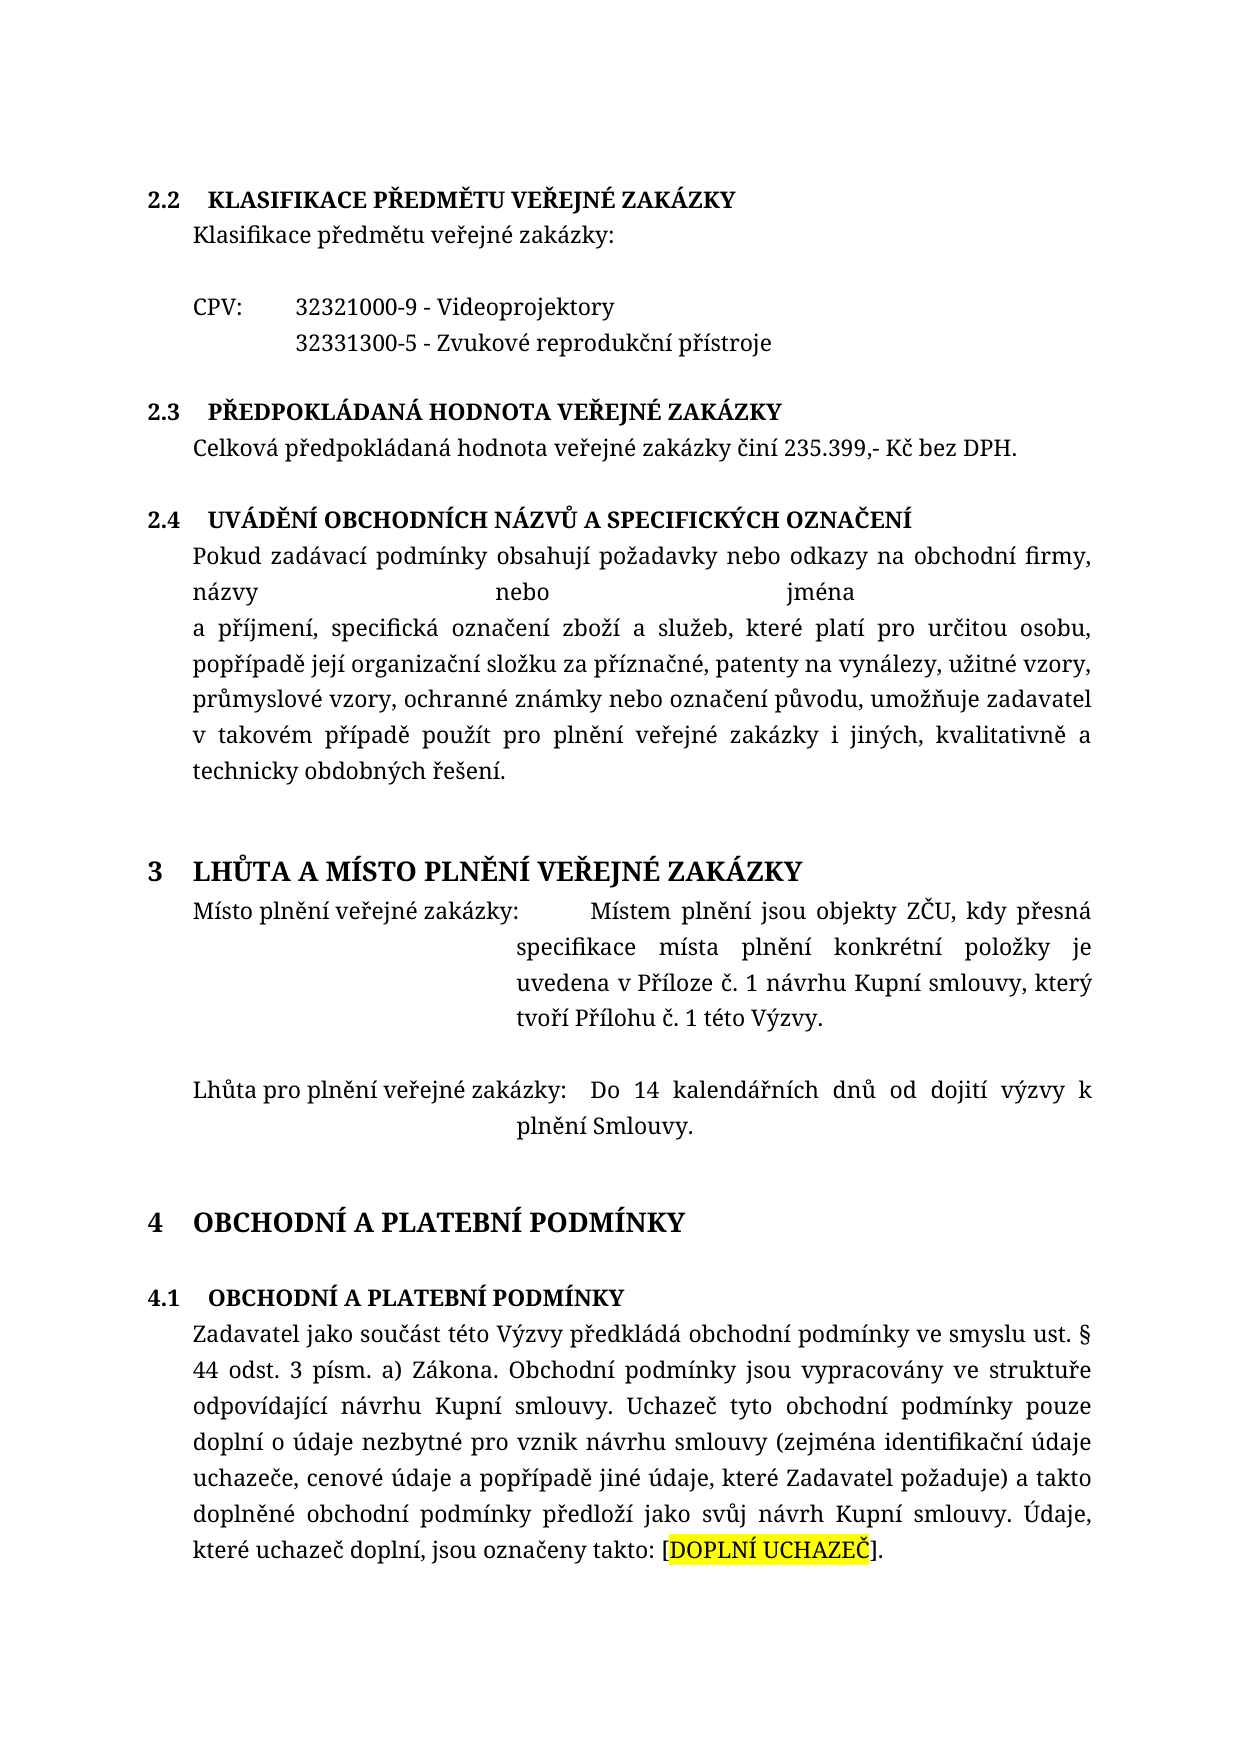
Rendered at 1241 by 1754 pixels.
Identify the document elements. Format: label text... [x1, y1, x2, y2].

subtitle OBCHODNÍ A PLATEBNÍ PODMÍNKY [148, 1282, 1093, 1313]
text Místo plnění veřejné zakázky: Místem plnění jsou objekty ZČU, kdy přesná specifikace místa plnění konkrétní položky je uvedena v Příloze č. 1 návrhu Kupní smlouvy, který tvoří Přílohu č. 1 této Výzvy. [193, 894, 1093, 1034]
text Lhůta pro plnění veřejné zakázky: Do 14 kalendářních dnů od dojití výzvy k plnění Smlouvy. [193, 1074, 1093, 1141]
subtitle KLASIFIKACE PŘEDMĚTU VEŘEJNÉ ZAKÁZKY [148, 183, 1093, 215]
subtitle LHŮTA A MÍSTO PLNĚNÍ VEŘEJNÉ ZAKÁZKY [148, 852, 1093, 889]
text 32331300-5 - Zvukové reprodukční přístroje [266, 327, 1093, 358]
subtitle OBCHODNÍ A PLATEBNÍ PODMÍNKY [148, 1204, 1093, 1241]
subtitle PŘEDPOKLÁDANÁ HODNOTA VEŘEJNÉ ZAKÁZKY [148, 396, 1093, 427]
subtitle UVÁDĚNÍ OBCHODNÍCH NÁZVŮ A SPECIFICKÝCH OZNAČENÍ [148, 504, 1093, 535]
text Klasifikace předmětu veřejné zakázky: [193, 219, 1093, 251]
text Zadavatel jako součást této Výzvy předkládá obchodní podmínky ve smyslu ust. § 44 odst. 3 písm. a) Zákona. Obchodní podmínky jsou vypracovány ve struktuře odpovídající návrhu Kupní smlouvy. Uchazeč tyto obchodní podmínky pouze doplní o údaje nezbytné pro vznik návrhu smlouvy (zejména identifikační údaje uchazeče, cenové údaje a popřípadě jiné údaje, které Zadavatel požaduje) a takto doplněné obchodní podmínky předloží jako svůj návrh Kupní smlouvy. Údaje, které uchazeč doplní, jsou označeny takto: [DOPLNÍ UCHAZEČ]. [193, 1318, 1093, 1565]
text Pokud zadávací podmínky obsahují požadavky nebo odkazy na obchodní firmy, názvy nebo jména a příjmení, specifická označení zboží a služeb, které platí pro určitou osobu, popřípadě její organizační složku za příznačné, patenty na vynálezy, užitné vzory, průmyslové vzory, ochranné známky nebo označení původu, umožňuje zadavatel v takovém případě použít pro plnění veřejné zakázky i jiných, kvalitativně a technicky obdobných řešení. [192, 540, 1093, 787]
text Celková předpokládaná hodnota veřejné zakázky činí 235.399,- Kč bez DPH. [193, 432, 1093, 463]
text CPV: 32321000-9 - Videoprojektory [193, 291, 1093, 323]
